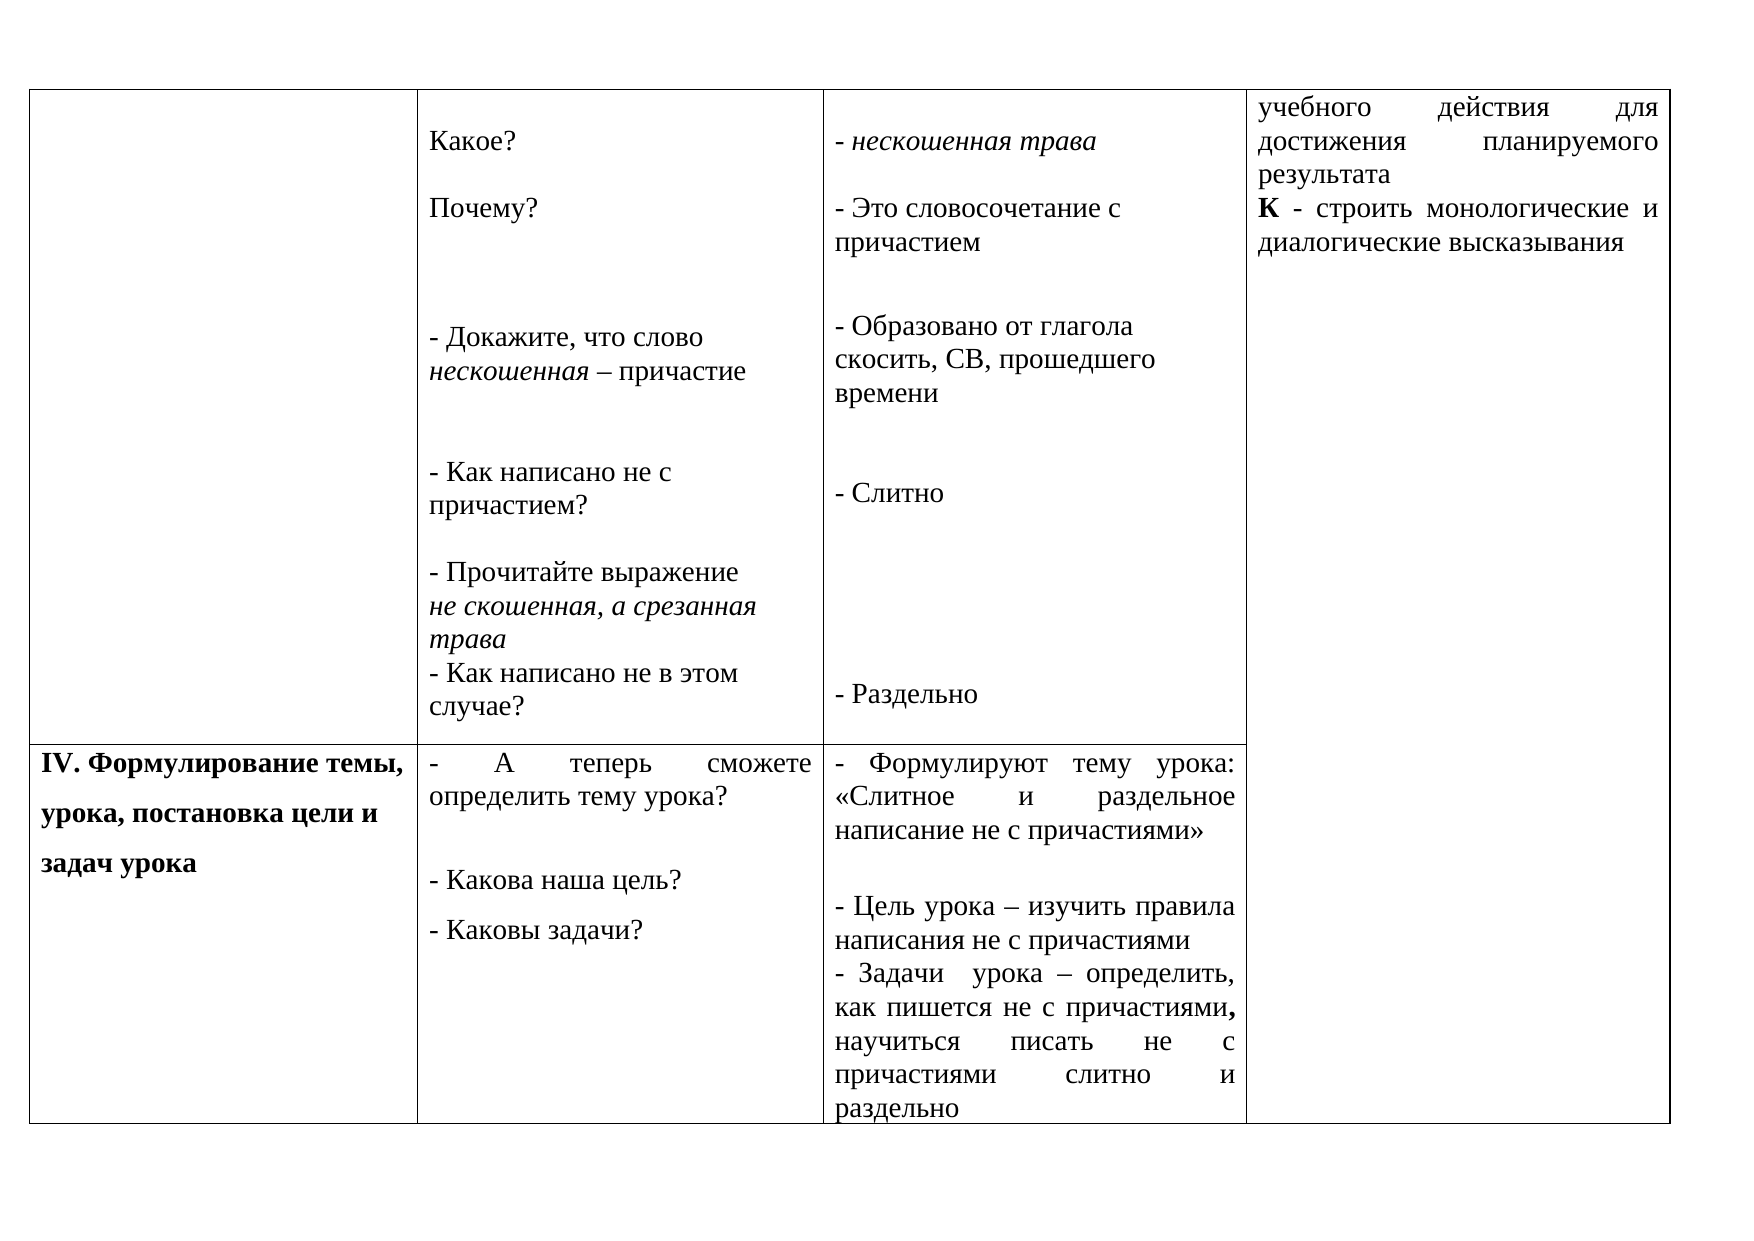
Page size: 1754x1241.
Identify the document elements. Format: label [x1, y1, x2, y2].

table_cell [418, 90, 823, 744]
table_cell [824, 90, 1246, 744]
table_cell [824, 745, 1246, 1123]
table_cell [418, 745, 823, 1123]
table_cell [30, 745, 417, 1123]
table_cell [1247, 90, 1669, 1123]
table_cell [30, 90, 417, 744]
